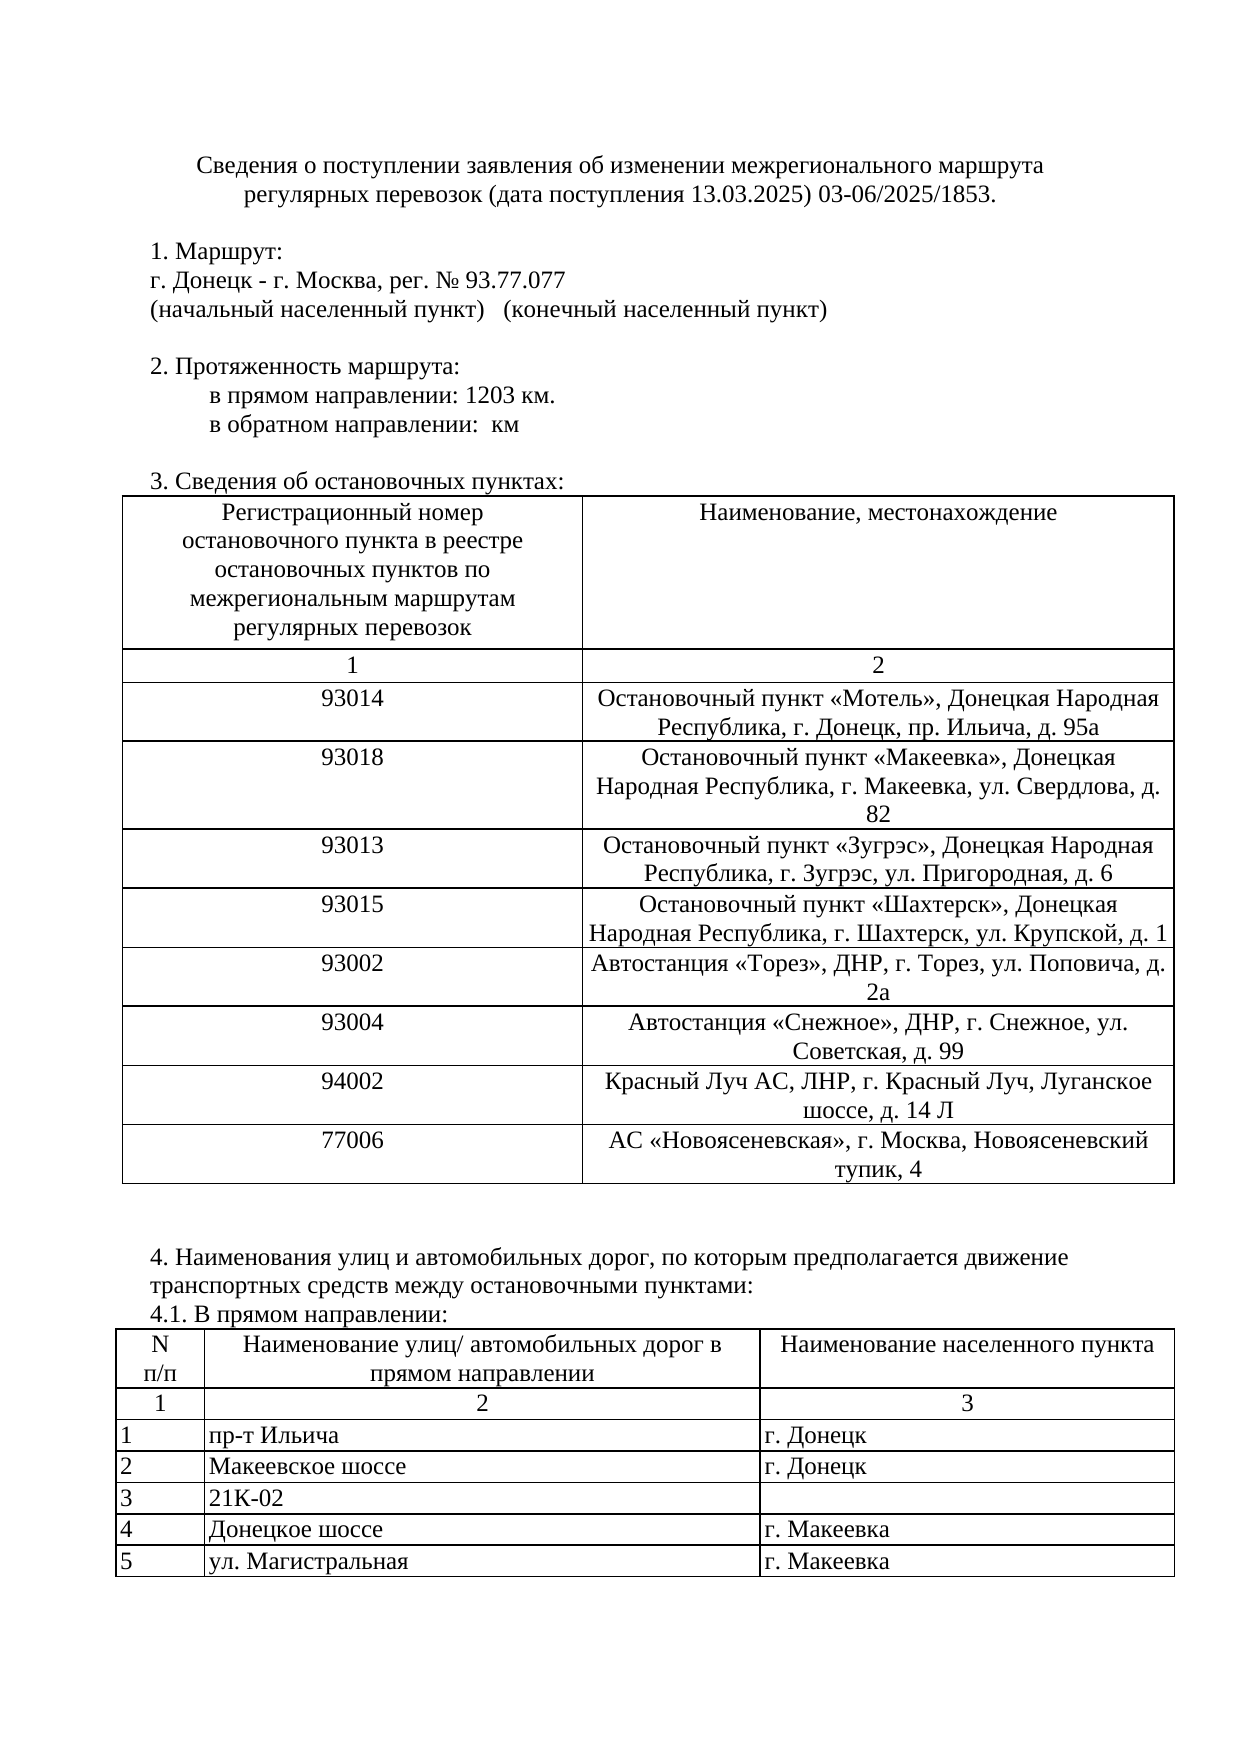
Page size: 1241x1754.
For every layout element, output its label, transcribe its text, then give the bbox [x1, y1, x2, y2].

text в прямом направлении: 1203 км. [150, 380, 1090, 409]
text г. Донецк - г. Москва, рег. № 93.77.077 [150, 265, 1090, 294]
table_cell 2 [117, 1452, 204, 1481]
table_cell Остановочный пункт «Макеевка», Донецкая Народная Республика, г. Макеевка, ул. Свердлова, д. 82 [583, 742, 1173, 828]
table_cell 2 [583, 650, 1173, 681]
text Сведения о поступлении заявления об изменении межрегионального маршрута регулярных перевозок (дата поступления 13.03.2025) 03-06/2025/1853. [150, 150, 1090, 207]
text в обратном направлении: км [150, 409, 1090, 437]
table_cell 3 [117, 1483, 204, 1513]
table_cell Красный Луч АС, ЛНР, г. Красный Луч, Луганское шоссе, д. 14 Л [583, 1066, 1173, 1123]
table_header N п/п [117, 1330, 204, 1387]
table_cell 1 [117, 1389, 204, 1418]
table_cell ул. Магистральная [205, 1546, 759, 1576]
table_cell 93004 [123, 1007, 582, 1064]
table_cell 93018 [123, 742, 582, 828]
table_cell г. Донецк [761, 1420, 1174, 1450]
table_cell 93002 [123, 948, 582, 1005]
table_cell [761, 1483, 1174, 1513]
table_cell Остановочный пункт «Зугрэс», Донецкая Народная Республика, г. Зугрэс, ул. Пригородная, д. 6 [583, 830, 1173, 887]
table_header Наименование, местонахождение [583, 497, 1173, 648]
table_cell 1 [123, 650, 582, 681]
table_cell 93013 [123, 830, 582, 887]
table_header Наименование улиц/ автомобильных дорог в прямом направлении [205, 1330, 759, 1387]
table_cell 21К-02 [205, 1483, 759, 1513]
text 4. Наименования улиц и автомобильных дорог, по которым предполагается движение транспортных средств между остановочными пунктами: [150, 1242, 1090, 1299]
table_cell 2 [205, 1389, 759, 1418]
table_cell 77006 [123, 1125, 582, 1183]
table_cell Автостанция «Торез», ДНР, г. Торез, ул. Поповича, д. 2а [583, 948, 1173, 1005]
table_cell Донецкое шоссе [205, 1515, 759, 1544]
table_cell Макеевское шоссе [205, 1452, 759, 1481]
table_cell Автостанция «Снежное», ДНР, г. Снежное, ул. Советская, д. 99 [583, 1007, 1173, 1064]
text (начальный населенный пункт) (конечный населенный пункт) [150, 294, 1090, 322]
table_cell 4 [117, 1515, 204, 1544]
table_cell 93014 [123, 683, 582, 740]
table_cell 5 [117, 1546, 204, 1576]
text 3. Сведения об остановочных пунктах: [150, 466, 1090, 495]
table_cell 3 [761, 1389, 1174, 1418]
table_header Регистрационный номер остановочного пункта в реестре остановочных пунктов по межрегиональным маршрутам регулярных перевозок [123, 497, 582, 648]
text 2. Протяженность маршрута: [150, 351, 1090, 380]
table_cell АС «Новоясеневская», г. Москва, Новоясеневский тупик, 4 [583, 1125, 1173, 1183]
table_cell пр-т Ильича [205, 1420, 759, 1450]
table_cell г. Макеевка [761, 1546, 1174, 1576]
table_cell Остановочный пункт «Мотель», Донецкая Народная Республика, г. Донецк, пр. Ильича, д. 95а [583, 683, 1173, 740]
table_header Наименование населенного пункта [761, 1330, 1174, 1387]
table_cell 94002 [123, 1066, 582, 1123]
text 1. Маршрут: [150, 236, 1090, 265]
table_cell г. Макеевка [761, 1515, 1174, 1544]
table_cell 1 [117, 1420, 204, 1450]
table_cell Остановочный пункт «Шахтерск», Донецкая Народная Республика, г. Шахтерск, ул. Крупской, д. 1 [583, 889, 1173, 946]
table_cell 93015 [123, 889, 582, 946]
table_cell г. Донецк [761, 1452, 1174, 1481]
text 4.1. В прямом направлении: [150, 1299, 1090, 1328]
